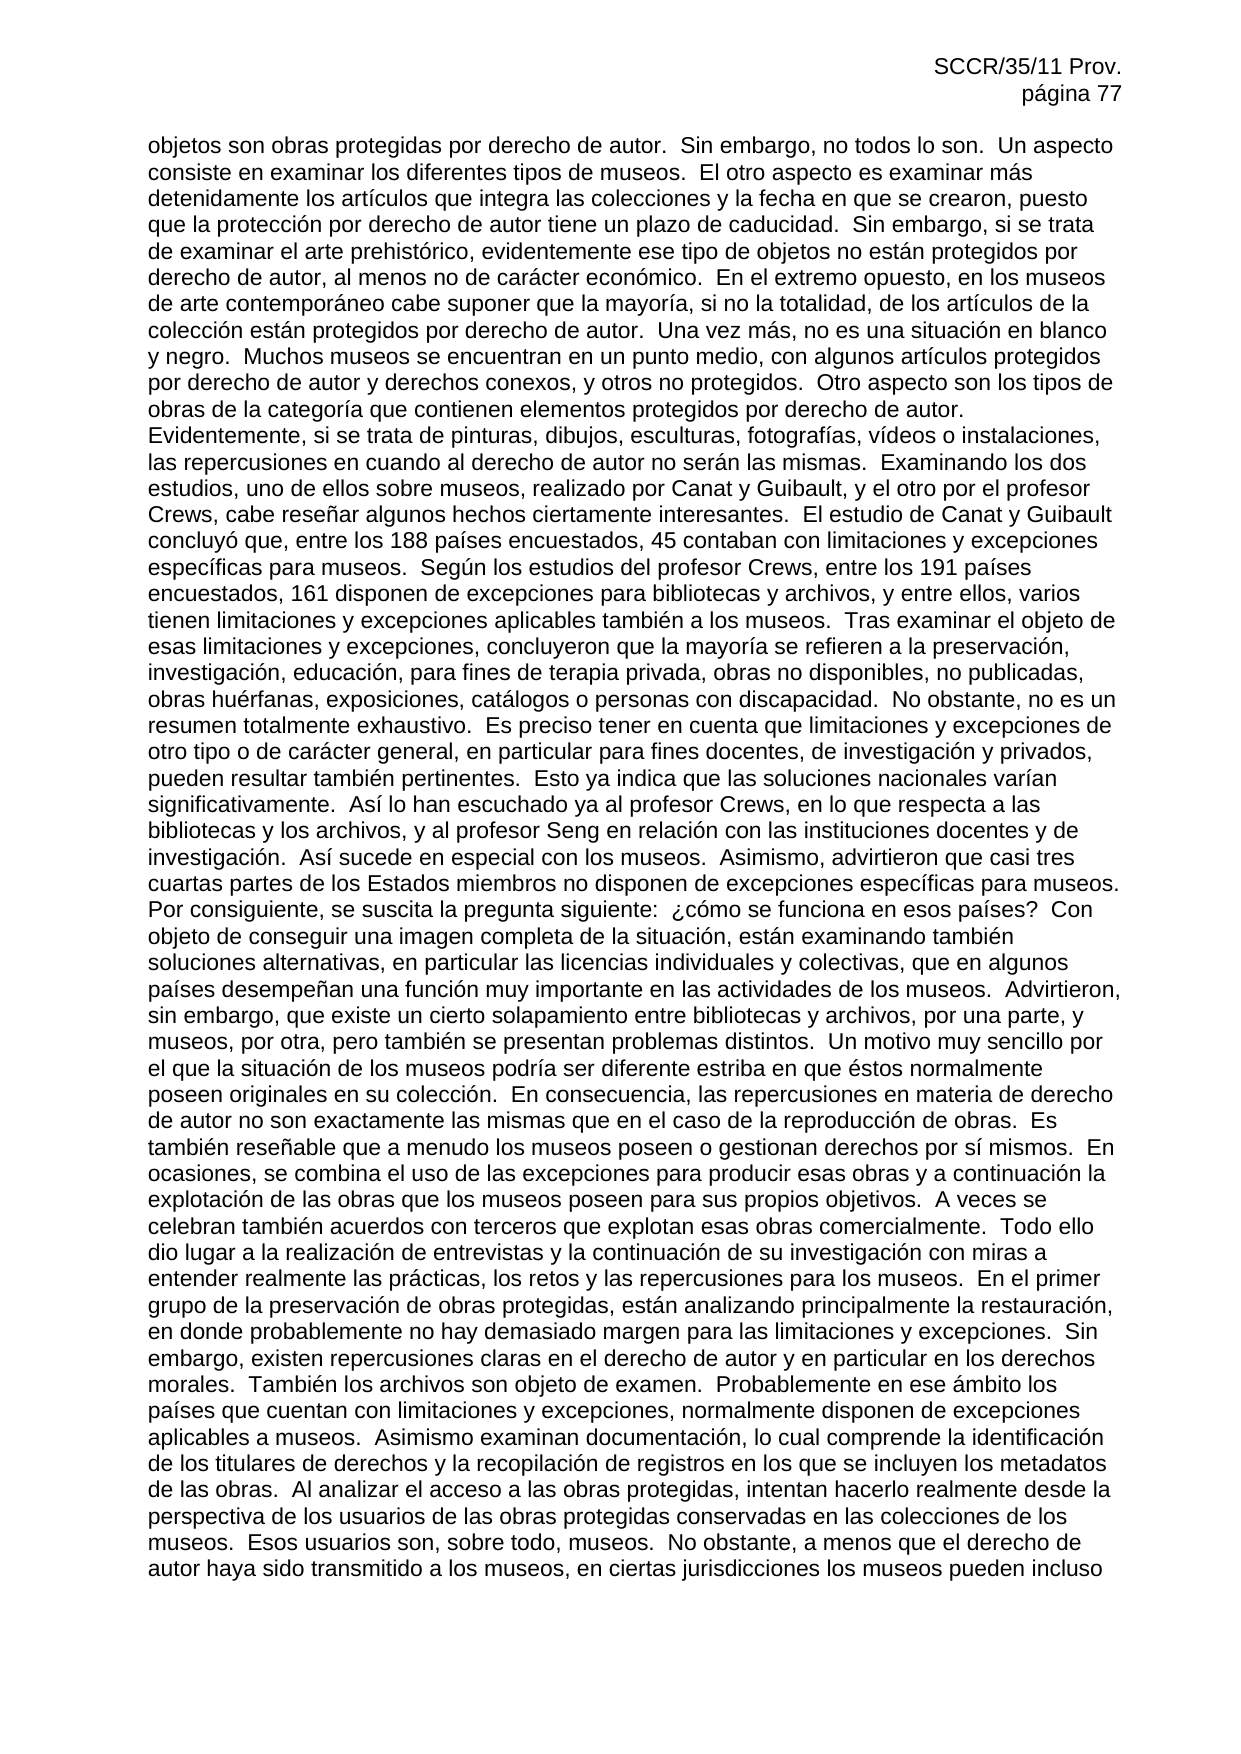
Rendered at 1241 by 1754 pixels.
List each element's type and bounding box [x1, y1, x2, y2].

list [148, 132, 1122, 1582]
